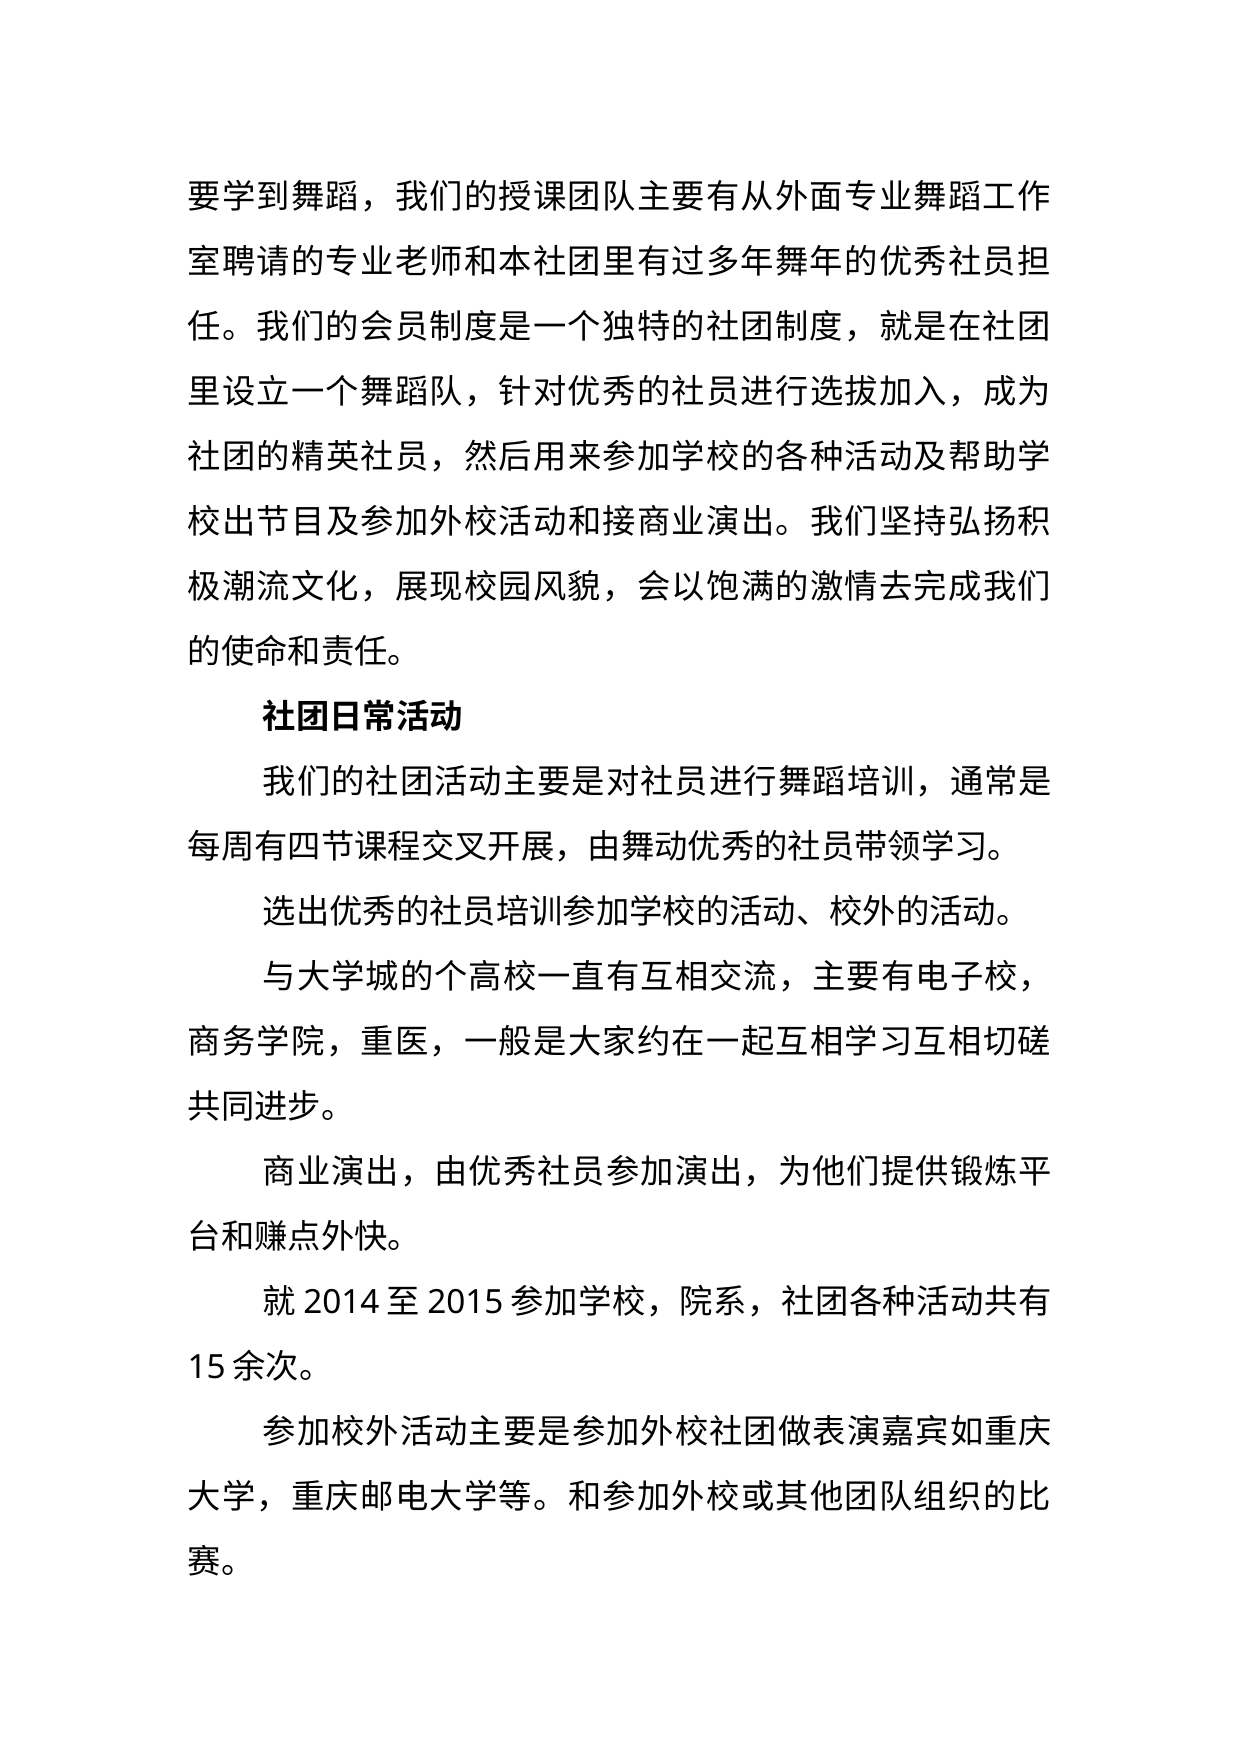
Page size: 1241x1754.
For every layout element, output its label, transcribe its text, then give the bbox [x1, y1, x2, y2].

text 商业演出，由优秀社员参加演出，为他们提供锻炼平台和赚点外快。 [187, 1137, 1053, 1267]
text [187, 162, 1053, 682]
text 就2014至2015参加学校，院系，社团各种活动共有15余次。 [187, 1267, 1053, 1397]
text 我们的社团活动主要是对社员进行舞蹈培训，通常是每周有四节课程交叉开展，由舞动优秀的社员带领学习。 [187, 747, 1053, 877]
text 选出优秀的社员培训参加学校的活动、校外的活动。 [187, 877, 1053, 942]
text 社团日常活动 [187, 682, 1053, 747]
text 与大学城的个高校一直有互相交流，主要有电子校，商务学院，重医，一般是大家约在一起互相学习互相切磋，共同进步。 [187, 942, 1053, 1137]
text 参加校外活动主要是参加外校社团做表演嘉宾如重庆大学，重庆邮电大学等。和参加外校或其他团队组织的比赛。 [187, 1397, 1053, 1592]
